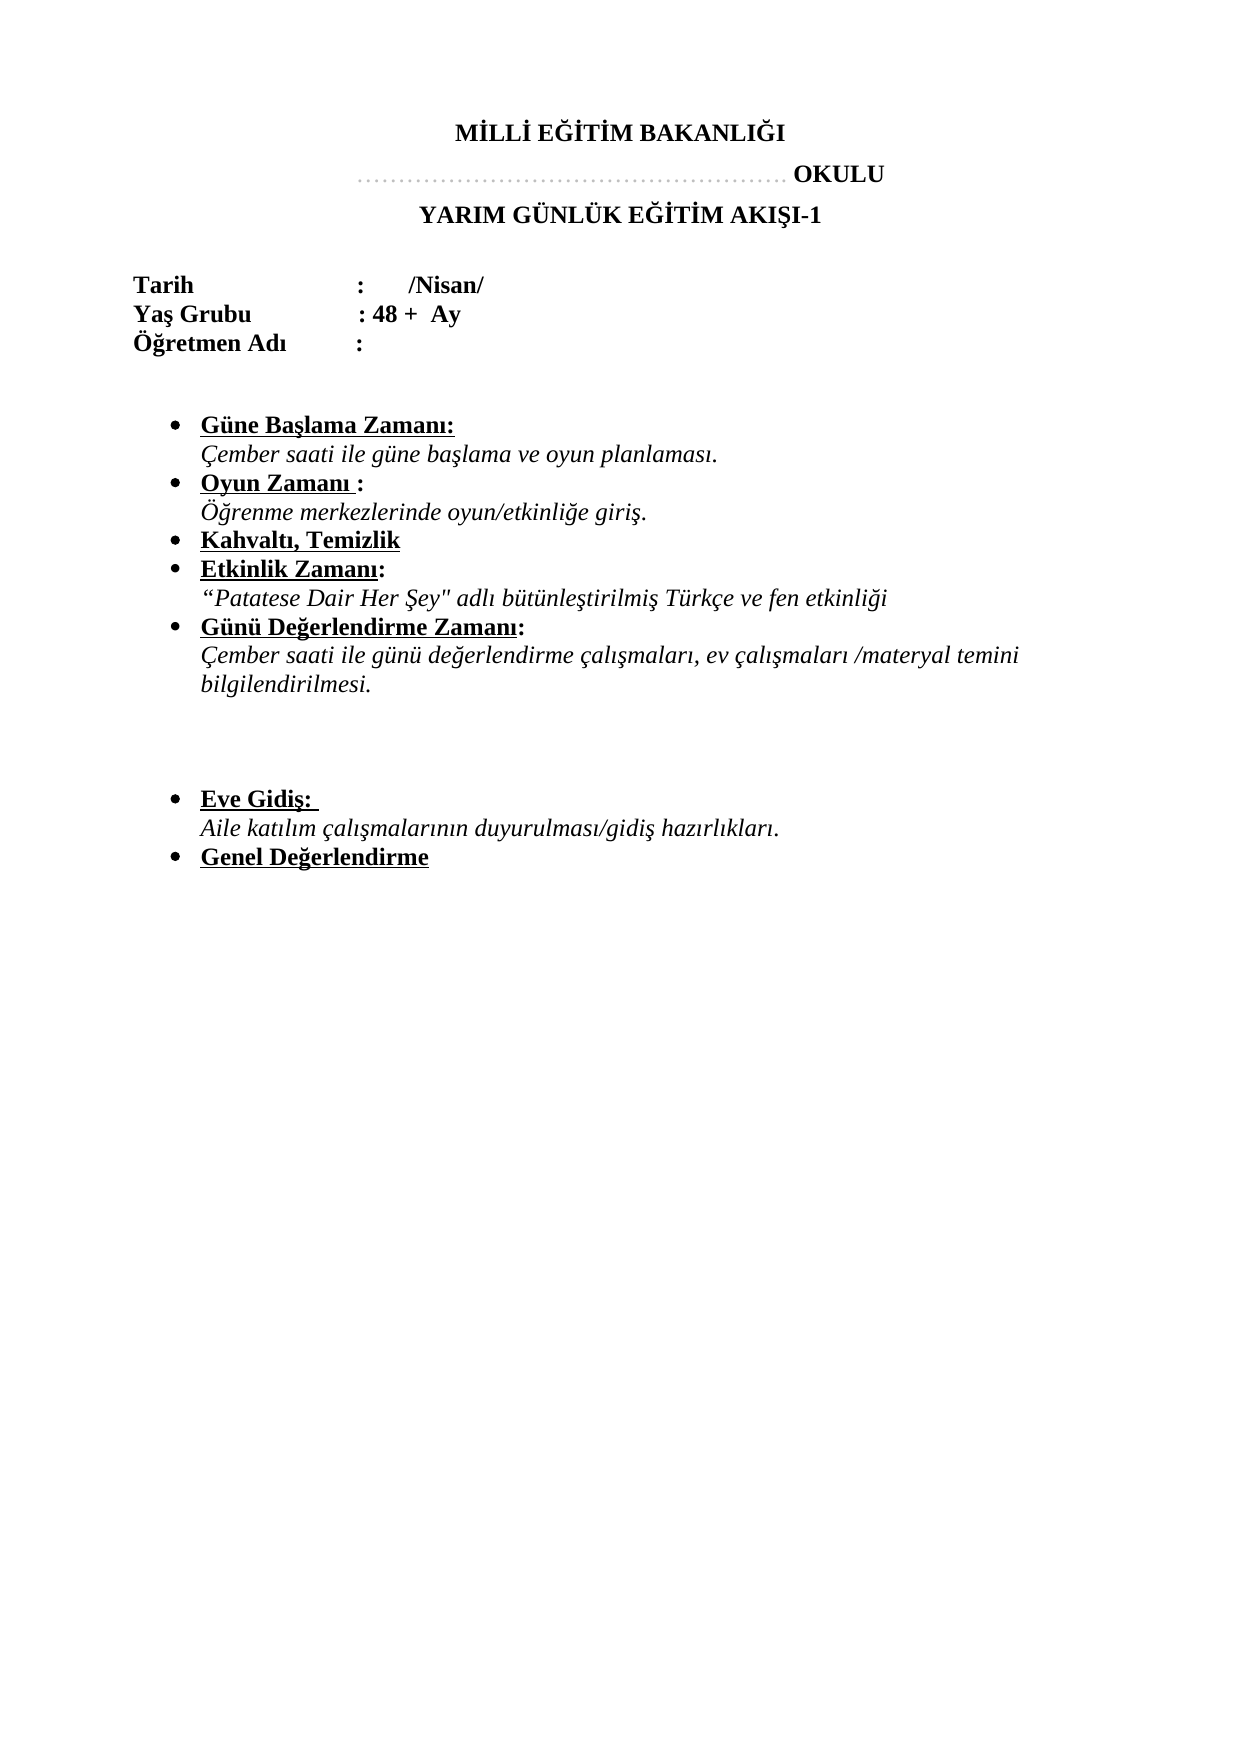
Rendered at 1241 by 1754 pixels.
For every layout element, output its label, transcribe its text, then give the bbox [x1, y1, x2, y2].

text Öğretmen Adı : [133, 328, 1092, 357]
list Genel Değerlendirme [171, 842, 1070, 871]
text Tarih : /Nisan/ [133, 271, 1092, 299]
list Çember saati ile günü değerlendirme çalışmaları, ev çalışmaları /materyal temini bilgilendirilmesi. [200, 641, 1070, 698]
list Eve Gidiş: [171, 784, 1070, 813]
list Oyun Zamanı : [171, 468, 1070, 497]
text ……………………………………………. OKULU [148, 159, 1092, 188]
list Günü Değerlendirme Zamanı: [171, 612, 1070, 641]
list Aile katılım çalışmalarının duyurulması/gidiş hazırlıkları. [200, 813, 1070, 842]
list Kahvaltı, Temizlik [171, 526, 1070, 554]
list Öğrenme merkezlerinde oyun/etkinliğe giriş. [200, 497, 1070, 526]
text MİLLİ EĞİTİM BAKANLIĞI [148, 118, 1092, 147]
list Güne Başlama Zamanı: [171, 411, 1070, 439]
text Yaş Grubu : 48 + Ay [133, 299, 1092, 328]
list “Patatese Dair Her Şey" adlı bütünleştirilmiş Türkçe ve fen etkinliği [200, 583, 1070, 612]
list Çember saati ile güne başlama ve oyun planlaması. [200, 439, 1070, 468]
text YARIM GÜNLÜK EĞİTİM AKIŞI-1 [148, 201, 1092, 229]
list Etkinlik Zamanı: [171, 554, 1070, 583]
